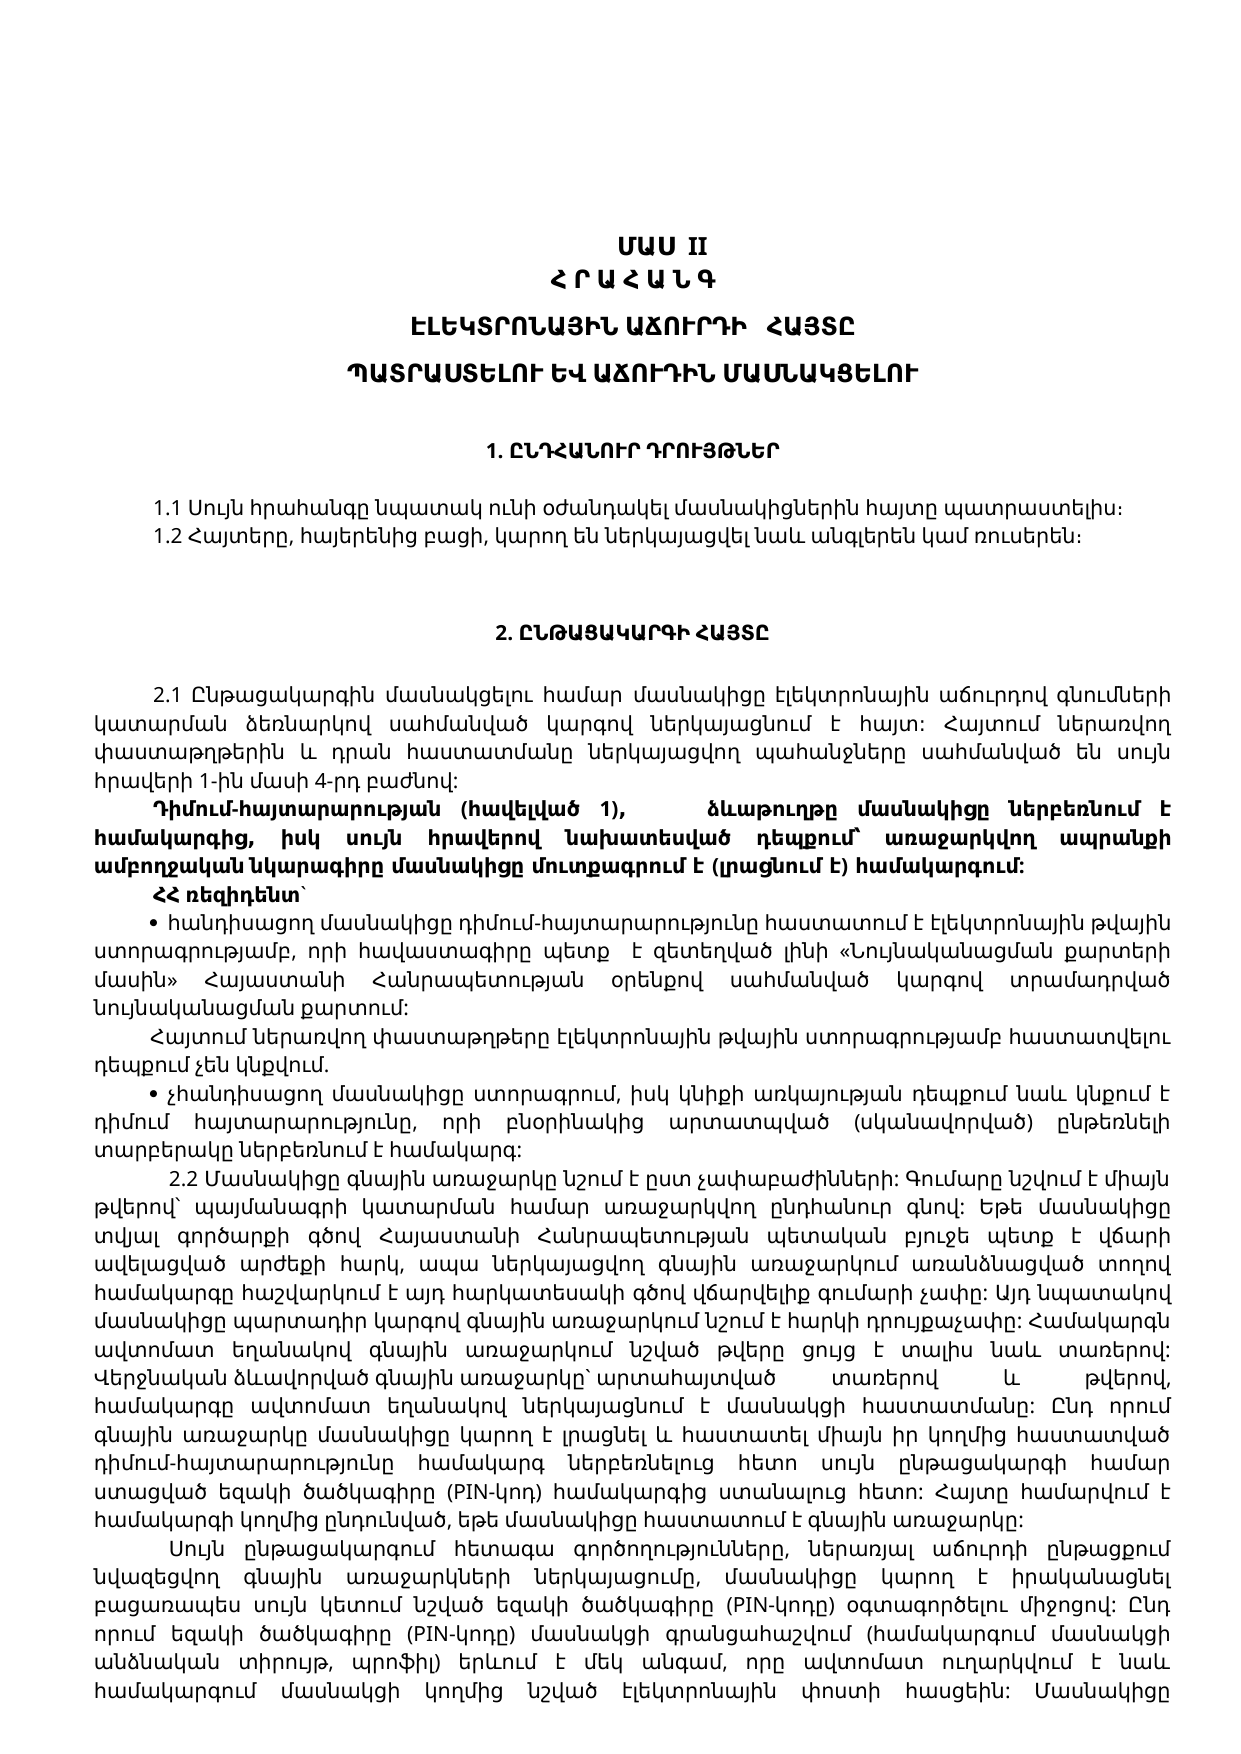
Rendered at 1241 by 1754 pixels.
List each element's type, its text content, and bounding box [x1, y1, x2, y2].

text ԷԼԵԿՏՐՈՆԱՅԻՆ ԱՃՈՒՐԴԻ ՀԱՅՏԸ [94, 309, 1172, 343]
text Դիմում-հայտարարության (հավելված 1), ձևաթուղթը մասնակիցը ներբեռնում է համակարգից, իսկ սույն հրավերով նախատեսված դեպքում՝ առաջարկվող ապրանքի ամբողջական նկարագիրը մասնակիցը մուտքագրում է (լրացնում է) համակարգում: [94, 794, 1171, 880]
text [94, 1534, 1171, 1704]
text 2.1 Ընթացակարգին մասնակցելու համար մասնակիցը էլեկտրոնային աճուրդով գնումների կատարման ձեռնարկով սահմանված կարգով ներկայացնում է հայտ: Հայտում ներառվող փաստաթղթերին և դրան հաստատմանը ներկայացվող պահանջները սահմանված են սույն հրավերի 1-ին մասի 4-րդ բաժնով: [94, 681, 1171, 794]
text Հայտում ներառվող փաստաթղթերը էլեկտրոնային թվային ստորագրությամբ հաստատվելու դեպքում չեն կնքվում. [94, 1022, 1171, 1079]
text ՄԱՍ II [94, 228, 1171, 262]
text ՊԱՏՐԱՍՏԵԼՈՒ ԵՎ ԱՃՈՒԴԻՆ ՄԱՍՆԱԿՑԵԼՈՒ [94, 355, 1172, 389]
text 2.2 Մասնակիցը գնային առաջարկը նշում է ըստ չափաբաժինների: Գումարը նշվում է միայն թվերով՝ պայմանագրի կատարման համար առաջարկվող ընդհանուր գնով: Եթե մասնակիցը տվյալ գործարքի գծով Հայաստանի Հանրապետության պետական բյուջե պետք է վճարի ավելացված արժեքի հարկ, ապա ներկայացվող գնային առաջարկում առանձնացված տողով համակարգը հաշվարկում է այդ հարկատեսակի գծով վճարվելիք գումարի չափը: Այդ նպատակով մասնակիցը պարտադիր կարգով գնային առաջարկում նշում է հարկի դրույքաչափը: Համակարգն ավտոմատ եղանակով գնային առաջարկում նշված թվերը ցույց է տալիս նաև տառերով: Վերջնական ձևավորված գնային առաջարկը` արտահայտված տառերով և թվերով, համակարգը ավտոմատ եղանակով ներկայացնում է մասնակցի հաստատմանը: Ընդ որում գնային առաջարկը մասնակիցը կարող է լրացնել և հաստատել միայն իր կողմից հաստատված դիմում-հայտարարությունը համակարգ ներբեռնելուց հետո սույն ընթացակարգի համար ստացված եզակի ծածկագիրը (PIN-կոդ) համակարգից ստանալուց հետո: Հայտը համարվում է համակարգի կողմից ընդունված, եթե մասնակիցը հաստատում է գնային առաջարկը: [94, 1164, 1171, 1534]
text 1.1 Սույն հրահանգը նպատակ ունի օժանդակել մասնակիցներին հայտը պատրաստելիս։ [94, 493, 1171, 522]
text 2. ԸՆԹԱՑԱԿԱՐԳԻ ՀԱՅՏԸ [94, 618, 1171, 647]
text Հ Ր Ա Հ Ա Ն Գ [94, 262, 1172, 296]
text ՀՀ ռեզիդենտ` [94, 880, 1171, 908]
list չհանդիսացող մասնակիցը ստորագրում, իսկ կնիքի առկայության դեպքում նաև կնքում է դիմում հայտարարությունը, որի բնօրինակից արտատպված (սկանավորված) ընթեռնելի տարբերակը ներբեռնում է համակարգ: [94, 1079, 1171, 1164]
text 1.2 Հայտերը, հայերենից բացի, կարող են ներկայացվել նաև անգլերեն կամ ռուսերեն։ [94, 522, 1171, 550]
text 1. ԸՆԴՀԱՆՈՒՐ ԴՐՈՒՅԹՆԵՐ [94, 436, 1171, 464]
list հանդիսացող մասնակիցը դիմում-հայտարարությունը հաստատում է էլեկտրոնային թվային ստորագրությամբ, որի հավաստագիրը պետք է զետեղված լինի «Նույնականացման քարտերի մասին» Հայաստանի Հանրապետության օրենքով սահմանված կարգով տրամադրված նույնականացման քարտում: [94, 908, 1171, 1022]
